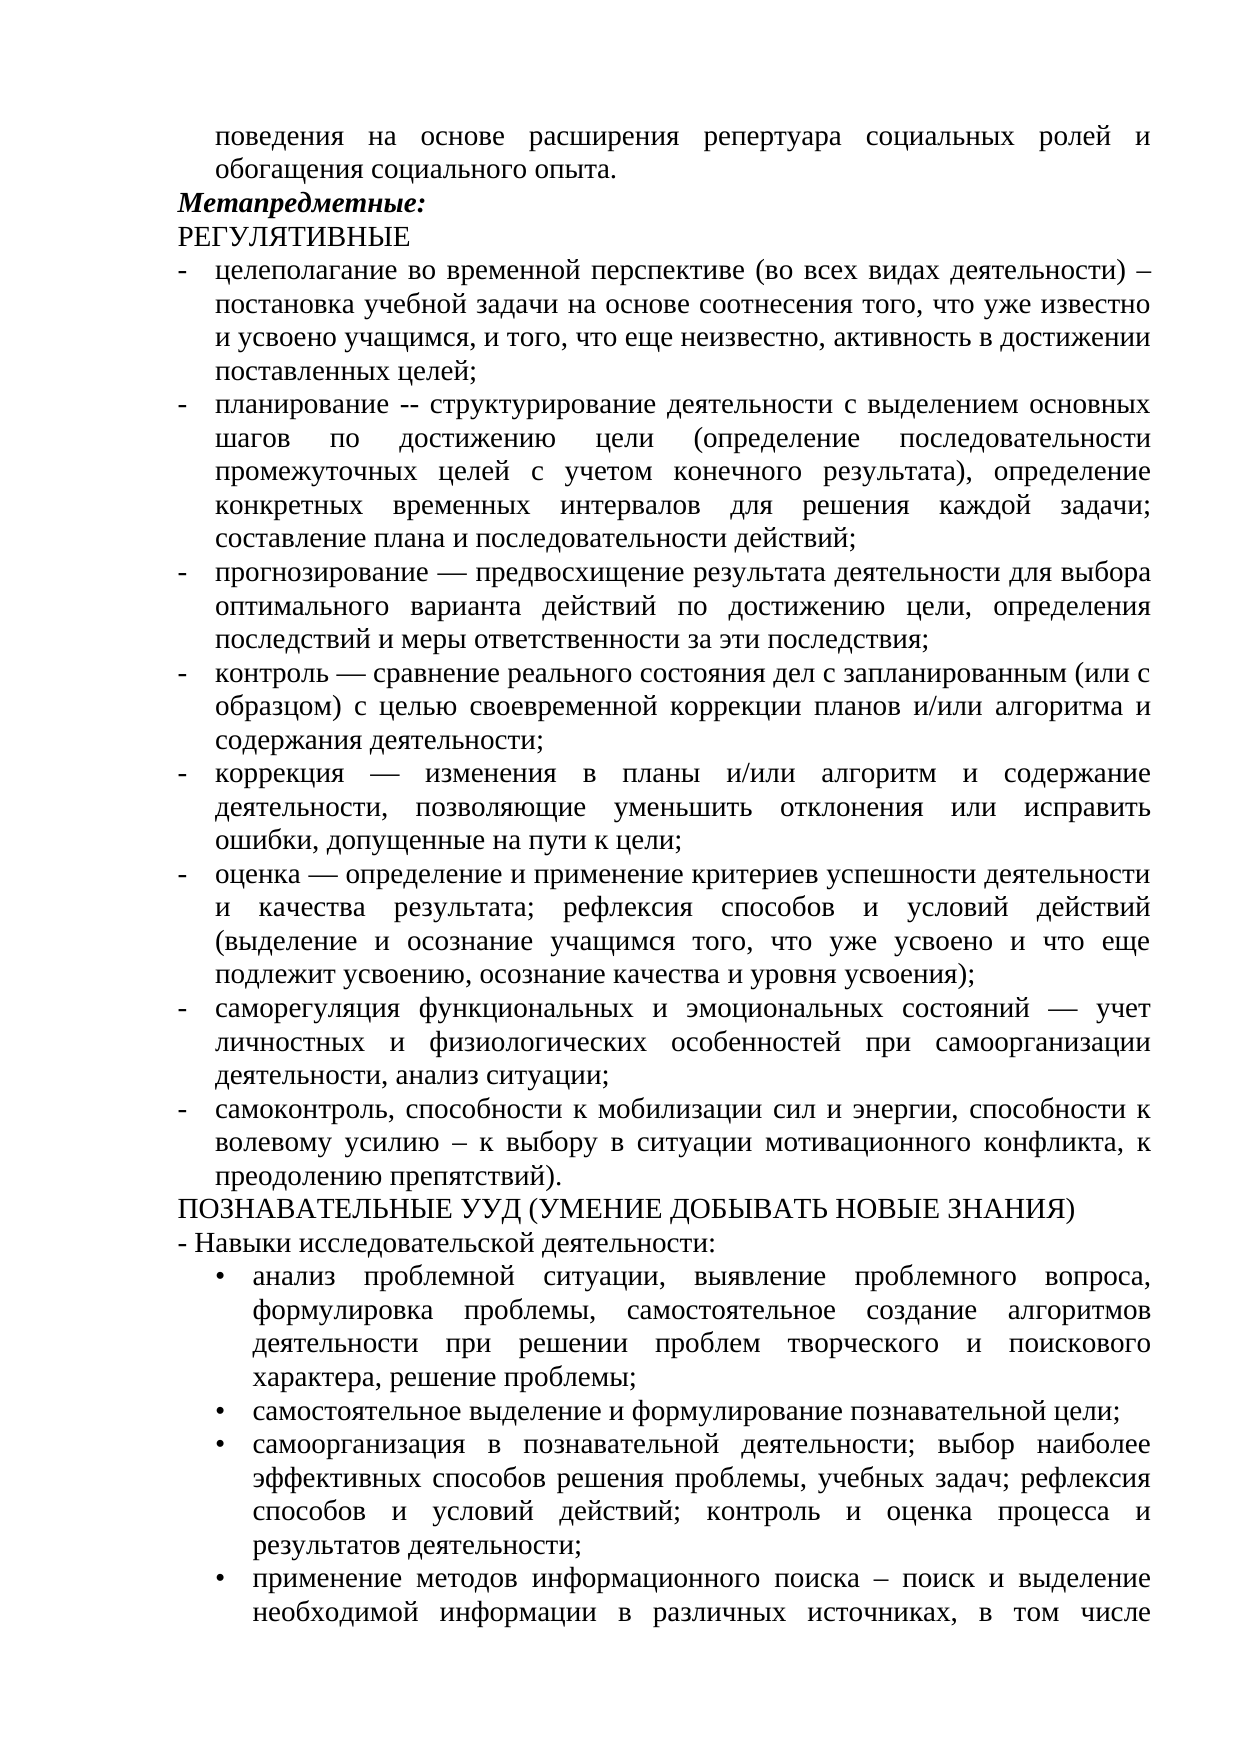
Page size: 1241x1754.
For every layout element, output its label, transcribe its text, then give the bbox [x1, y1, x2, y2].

text Метапредметные: [177, 185, 1152, 219]
list прогнозирование — предвосхищение результата деятельности для выбора оптимального варианта действий по достижению цели, определения последствий и меры ответственности за эти последствия; [177, 554, 1152, 655]
list оценка — определение и применение критериев успешности деятельности и качества результата; рефлексия способов и условий действий (выделение и осознание учащимся того, что уже усвоено и что еще подлежит усвоению, осознание качества и уровня усвоения); [177, 856, 1152, 990]
list планирование -- структурирование деятельности с выделением основных шагов по достижению цели (определение последовательности промежуточных целей с учетом конечного результата), определение конкретных временных интервалов для решения каждой задачи; составление плана и последовательности действий; [177, 386, 1152, 554]
list анализ проблемной ситуации, выявление проблемного вопроса, формулировка проблемы, самостоятельное создание алгоритмов деятельности при решении проблем творческого и поискового характера, решение проблемы; [215, 1258, 1152, 1393]
text РЕГУЛЯТИВНЫЕ [177, 219, 1152, 252]
text ПОЗНАВАТЕЛЬНЫЕ УУД (УМЕНИЕ ДОБЫВАТЬ НОВЫЕ ЗНАНИЯ) [177, 1191, 1152, 1225]
list самоконтроль, способности к мобилизации сил и энергии, способности к волевому усилию – к выбору в ситуации мотивационного конфликта, к преодолению препятствий). [177, 1091, 1152, 1191]
list самостоятельное выделение и формулирование познавательной цели; [215, 1393, 1152, 1426]
text - Навыки исследовательской деятельности: [177, 1225, 1152, 1258]
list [177, 118, 1152, 185]
list целеполагание во временной перспективе (во всех видах деятельности) – постановка учебной задачи на основе соотнесения того, что уже известно и усвоено учащимся, и того, что еще неизвестно, активность в достижении поставленных целей; [177, 252, 1152, 386]
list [215, 1560, 1152, 1627]
list саморегуляция функциональных и эмоциональных состояний — учет личностных и физиологических особенностей при самоорганизации деятельности, анализ ситуации; [177, 990, 1152, 1091]
list контроль — сравнение реального состояния дел с запланированным (или с образцом) с целью своевременной коррекции планов и/или алгоритма и содержания деятельности; [177, 655, 1152, 755]
list самоорганизация в познавательной деятельности; выбор наиболее эффективных способов решения проблемы, учебных задач; рефлексия способов и условий действий; контроль и оценка процесса и результатов деятельности; [215, 1426, 1152, 1560]
list коррекция — изменения в планы и/или алгоритм и содержание деятельности, позволяющие уменьшить отклонения или исправить ошибки, допущенные на пути к цели; [177, 755, 1152, 856]
